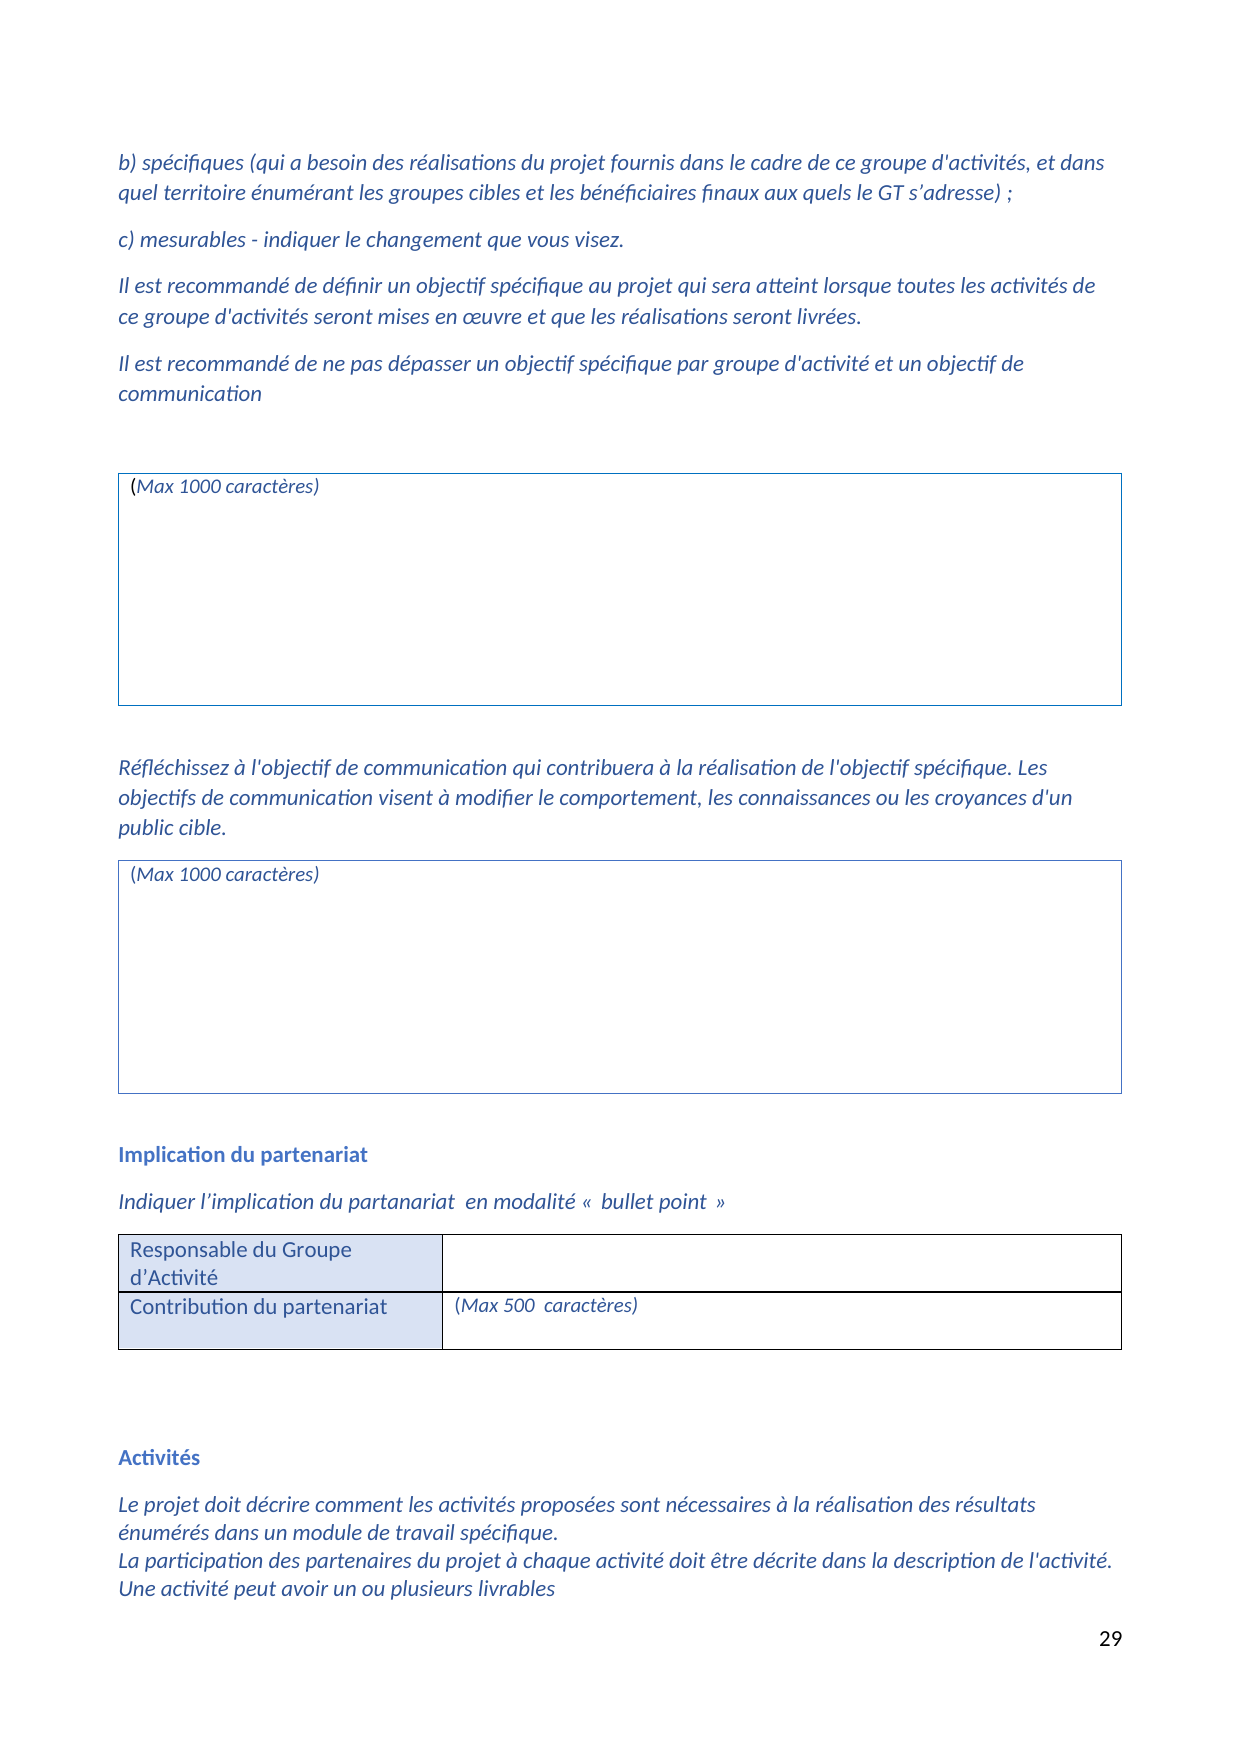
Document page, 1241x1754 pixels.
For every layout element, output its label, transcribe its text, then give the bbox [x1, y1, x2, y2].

text Activités [118, 1443, 1122, 1471]
text Il est recommandé de ne pas dépasser un objectif spécifique par groupe d'activité et un objectif de communication [118, 349, 1122, 407]
text Réfléchissez à l'objectif de communication qui contribuera à la réalisation de l'objectif spécifique. Les objectifs de communication visent à modifier le comportement, les connaissances ou les croyances d'un public cible. [118, 753, 1122, 841]
text Implication du partenariat [118, 1141, 1122, 1168]
table_header (Max 1000 caractères) [119, 861, 1121, 1093]
text Une activité peut avoir un ou plusieurs livrables [118, 1574, 1122, 1602]
table_cell (Max 500 caractères) [443, 1293, 1121, 1348]
table_header (Max 1000 caractères) [119, 474, 1121, 705]
text Il est recommandé de définir un objectif spécifique au projet qui sera atteint lorsque toutes les activités de ce groupe d'activités seront mises en œuvre et que les réalisations seront livrées. [118, 272, 1122, 330]
table_cell Contribution du partenariat [119, 1293, 442, 1348]
text La participation des partenaires du projet à chaque activité doit être décrite dans la description de l'activité. [118, 1546, 1122, 1574]
text Le projet doit décrire comment les activités proposées sont nécessaires à la réalisation des résultats énumérés dans un module de travail spécifique. [118, 1490, 1122, 1546]
text b) spécifiques (qui a besoin des réalisations du projet fournis dans le cadre de ce groupe d'activités, et dans quel territoire énumérant les groupes cibles et les bénéficiaires finaux aux quels le GT s’adresse) ; [118, 148, 1122, 206]
table_header Responsable du Groupe d’Activité [119, 1235, 442, 1291]
text Indiquer l’implication du partanariat en modalité « bullet point » [118, 1187, 1122, 1215]
text c) mesurables - indiquer le changement que vous visez. [118, 225, 1122, 253]
table_header [443, 1235, 1121, 1291]
